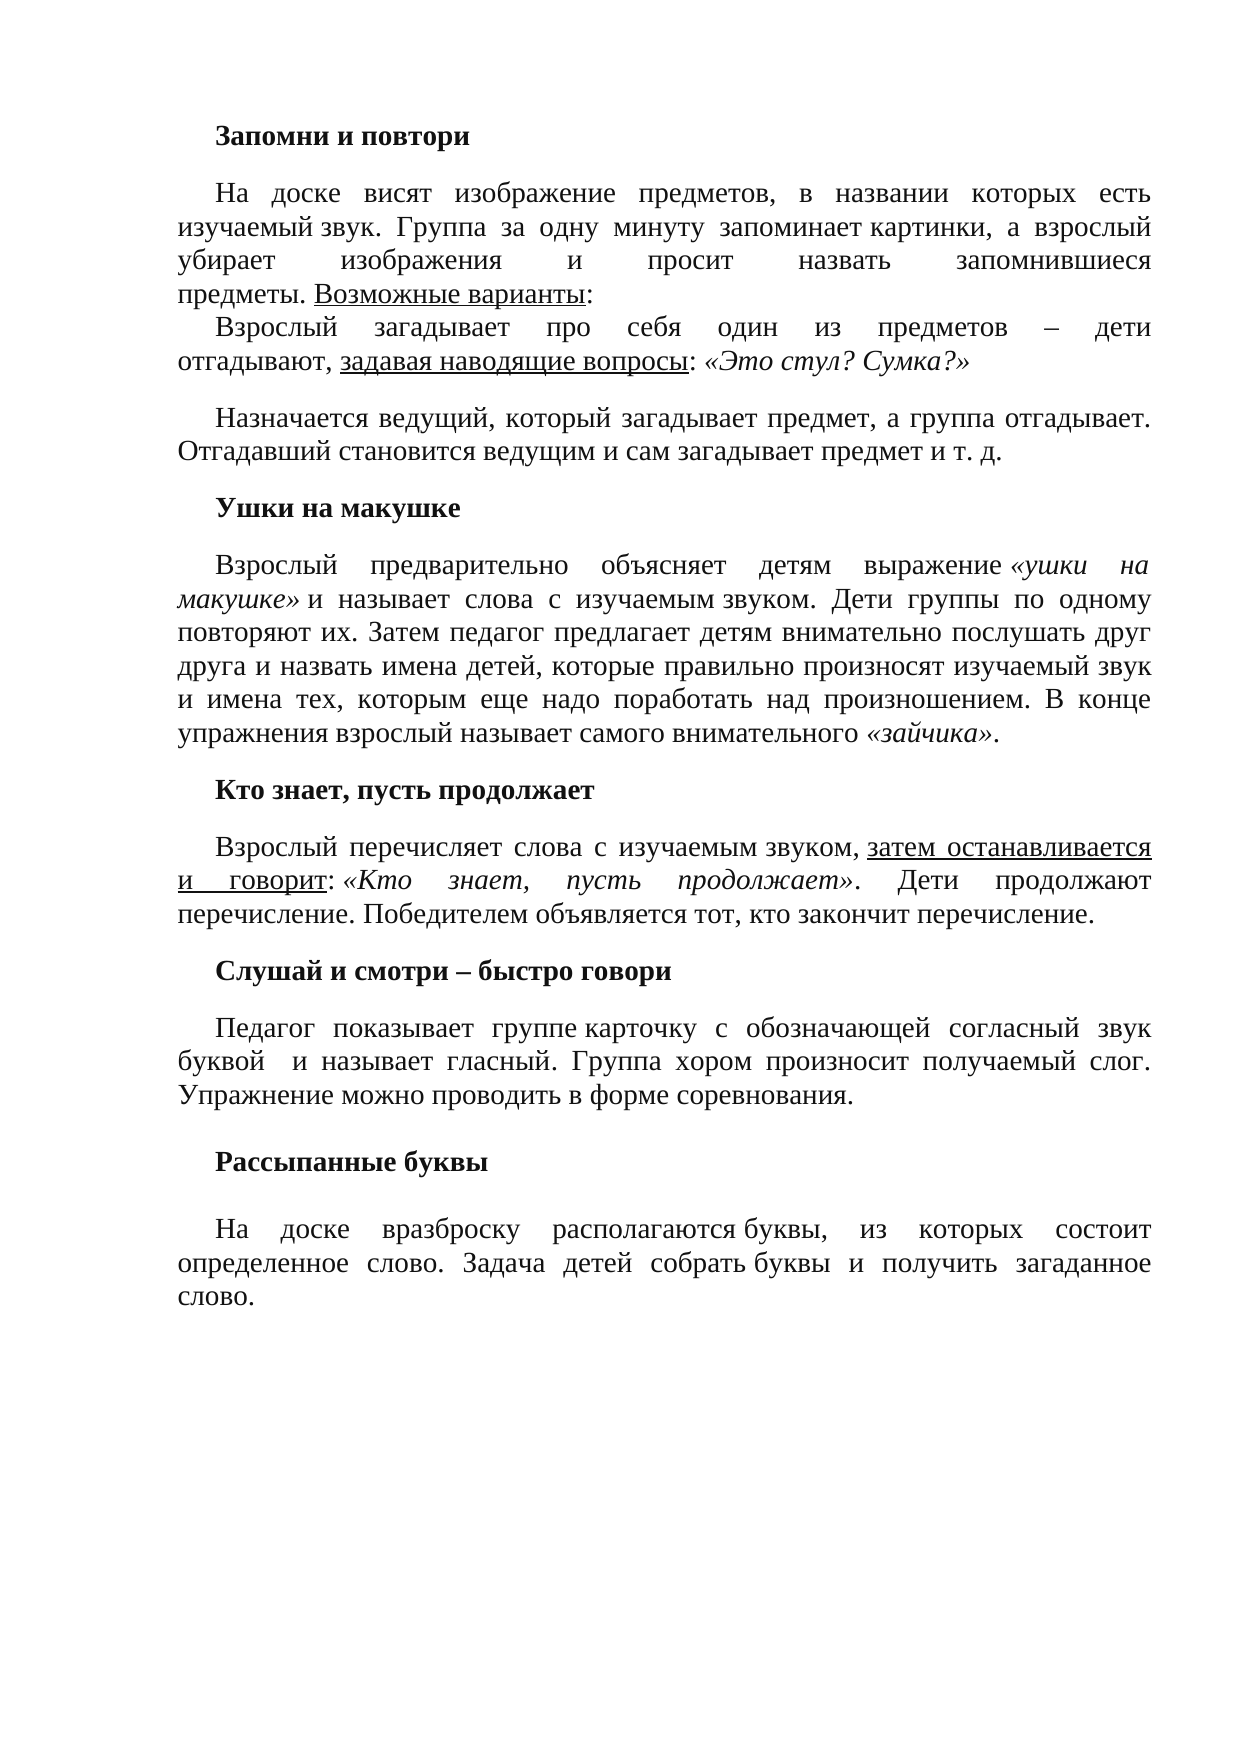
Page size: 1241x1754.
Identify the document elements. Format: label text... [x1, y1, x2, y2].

text Взрослый загадывает про себя один из предметов – дети отгадывают, задавая наводящие вопросы: «Это стул? Сумка?» [177, 309, 1152, 376]
text Взрослый перечисляет слова с изучаемым звуком, затем останавливается и говорит: «Кто знает, пусть продолжает». Дети продолжают перечисление. Победителем объявляется тот, кто закончит перечисление. [177, 829, 1152, 929]
text Слушай и смотри – быстро говори [177, 953, 1152, 987]
text На доске висят изображение предметов, в названии которых есть изучаемый звук. Группа за одну минуту запоминает картинки, а взрослый убирает изображения и просит назвать запомнившиеся предметы. Возможные варианты: [177, 175, 1152, 309]
text Запомни и повтори [177, 118, 1152, 152]
text Педагог показывает группе карточку с обозначающей согласный звук буквой и называет гласный. Группа хором произносит получаемый слог. Упражнение можно проводить в форме соревнования. [177, 1010, 1152, 1111]
text Взрослый предварительно объясняет детям выражение «ушки на макушке» и называет слова с изучаемым звуком. Дети группы по одному повторяют их. Затем педагог предлагает детям внимательно послушать друг друга и назвать имена детей, которые правильно произносят изучаемый звук и имена тех, которым еще надо поработать над произношением. В конце упражнения взрослый называет самого внимательного «зайчика». [177, 547, 1152, 748]
text Рассыпанные буквы [177, 1144, 1152, 1178]
text Кто знает, пусть продолжает [177, 772, 1152, 806]
text Назначается ведущий, который загадывает предмет, а группа отгадывает. Отгадавший становится ведущим и сам загадывает предмет и т. д. [177, 400, 1152, 467]
text На доске вразброску располагаются буквы, из которых состоит определенное слово. Задача детей собрать буквы и получить загаданное слово. [177, 1211, 1152, 1312]
text Ушки на макушке [177, 490, 1152, 524]
